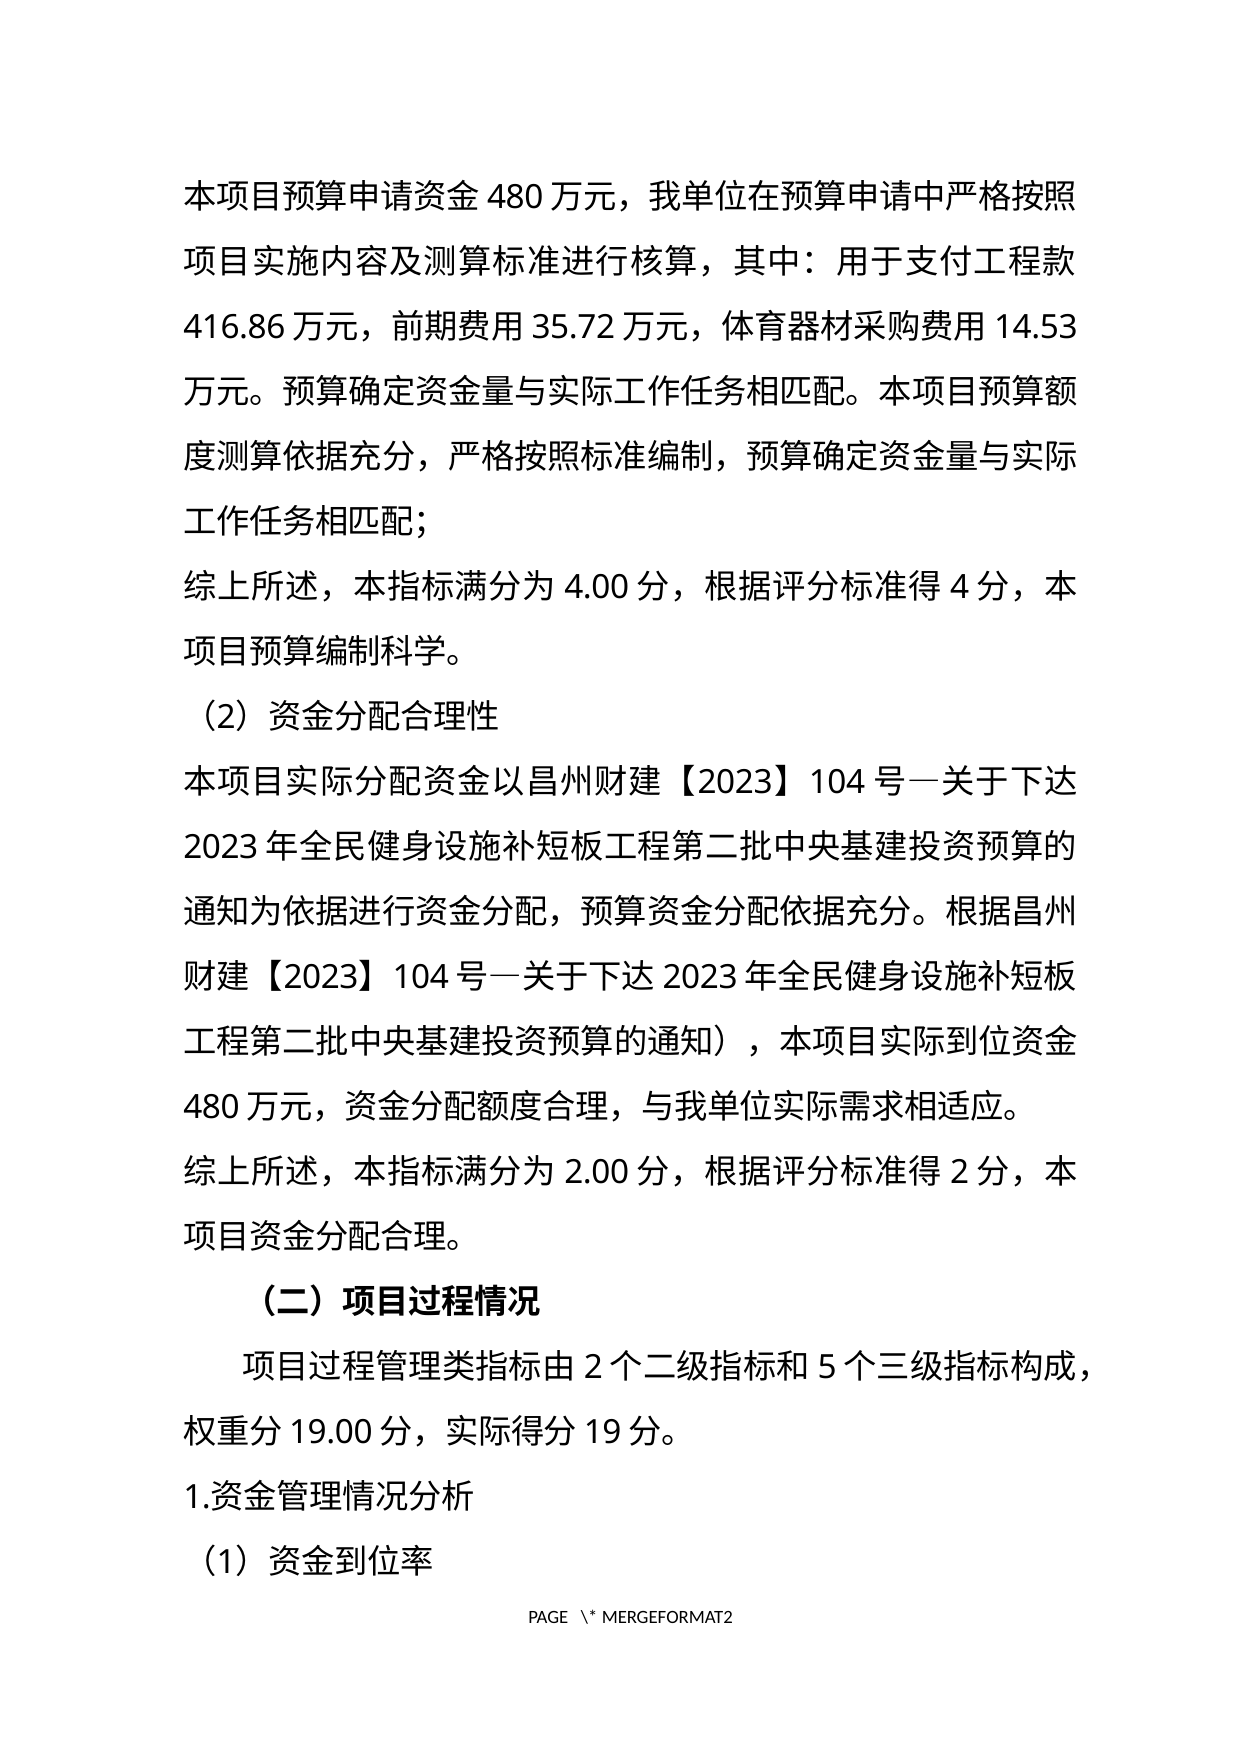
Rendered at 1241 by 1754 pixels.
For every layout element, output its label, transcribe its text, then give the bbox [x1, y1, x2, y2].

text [183, 1332, 1078, 1592]
text （二）项目过程情况 [183, 1267, 1078, 1332]
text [183, 162, 1078, 1267]
